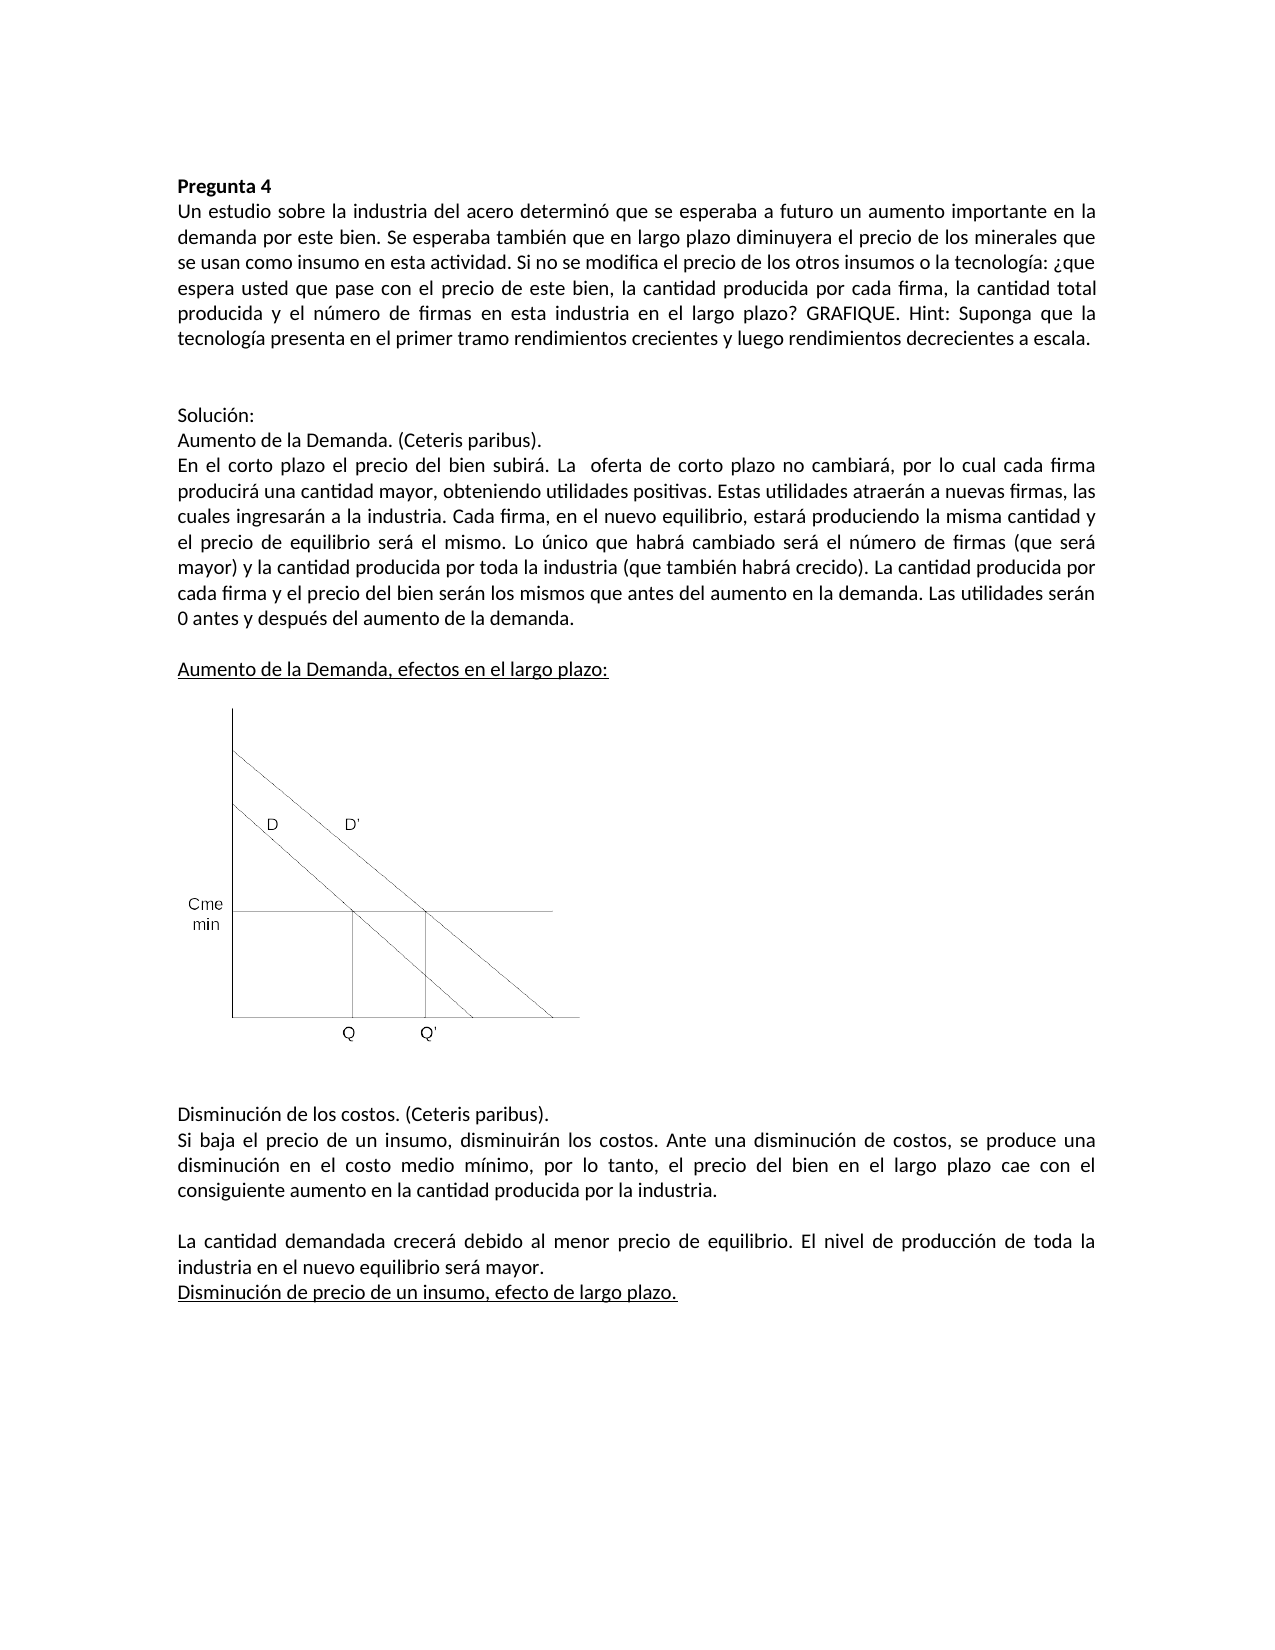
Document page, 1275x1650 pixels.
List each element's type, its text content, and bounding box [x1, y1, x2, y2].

text Disminución de precio de un insumo, efecto de largo plazo. [177, 1279, 1098, 1305]
text Aumento de la Demanda. (Ceteris paribus). [177, 427, 1098, 453]
text En el corto plazo el precio del bien subirá. La oferta de corto plazo no cambiará, por lo cual cada firma producirá una cantidad mayor, obteniendo utilidades positivas. Estas utilidades atraerán a nuevas firmas, las cuales ingresarán a la industria. Cada firma, en el nuevo equilibrio, estará produciendo la misma cantidad y el precio de equilibrio será el mismo. Lo único que habrá cambiado será el número de firmas (que será mayor) y la cantidad producida por toda la industria (que también habrá crecido). La cantidad producida por cada firma y el precio del bien serán los mismos que antes del aumento en la demanda. Las utilidades serán 0 antes y después del aumento de la demanda. [177, 453, 1098, 631]
text La cantidad demandada crecerá debido al menor precio de equilibrio. El nivel de producción de toda la industria en el nuevo equilibrio será mayor. [177, 1228, 1098, 1279]
text Solución: [177, 402, 1098, 427]
text Si baja el precio de un insumo, disminuirán los costos. Ante una disminución de costos, se produce una disminución en el costo medio mínimo, por lo tanto, el precio del bien en el largo plazo cae con el consiguiente aumento en la cantidad producida por la industria. [177, 1127, 1098, 1203]
text Aumento de la Demanda, efectos en el largo plazo: [177, 656, 1098, 681]
text Un estudio sobre la industria del acero determinó que se esperaba a futuro un aumento importante en la demanda por este bien. Se esperaba también que en largo plazo diminuyera el precio de los minerales que se usan como insumo en esta actividad. Si no se modifica el precio de los otros insumos o la tecnología: ¿que espera usted que pase con el precio de este bien, la cantidad producida por cada firma, la cantidad total producida y el número de firmas en esta industria en el largo plazo? GRAFIQUE. Hint: Suponga que la tecnología presenta en el primer tramo rendimientos crecientes y luego rendimientos decrecientes a escala. [177, 198, 1098, 351]
text Disminución de los costos. (Ceteris paribus). [177, 1101, 1098, 1127]
text Pregunta 4 [177, 173, 1098, 198]
